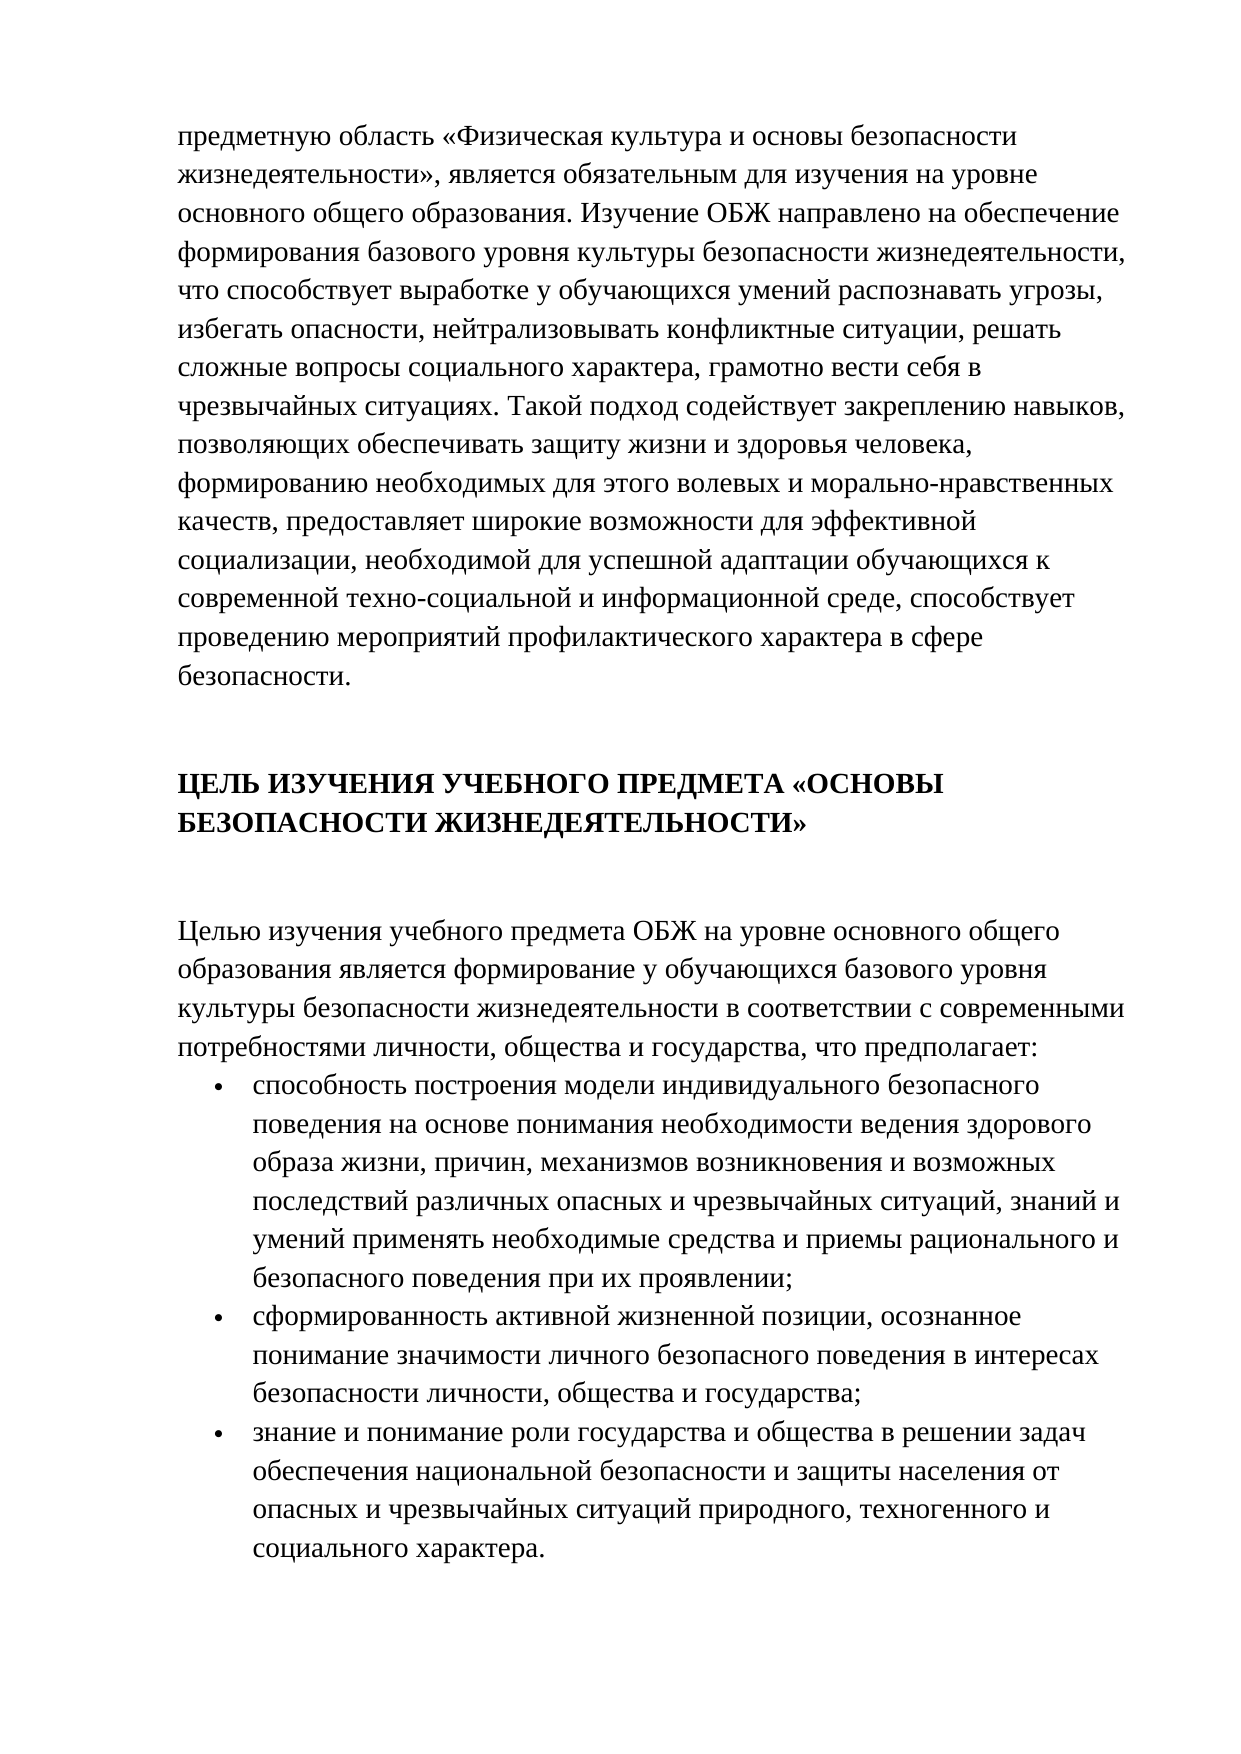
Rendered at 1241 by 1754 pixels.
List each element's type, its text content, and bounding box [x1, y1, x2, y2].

text ЦЕЛЬ ИЗУЧЕНИЯ УЧЕБНОГО ПРЕДМЕТА «ОСНОВЫ БЕЗОПАСНОСТИ ЖИЗНЕДЕЯТЕЛЬНОСТИ» [177, 766, 1152, 838]
list сформированность активной жизненной позиции, осознанное понимание значимости личного безопасного поведения в интересах безопасности личности, общества и государства; [215, 1298, 1152, 1409]
text Целью изучения учебного предмета ОБЖ на уровне основного общего образования является формирование у обучающихся базового уровня культуры безопасности жизнедеятельности в соответствии с современными потребностями личности, общества и государства, что предполагает: [177, 913, 1152, 1062]
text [177, 118, 1152, 691]
list способность построения модели индивидуального безопасного поведения на основе понимания необходимости ведения здорового образа жизни, причин, механизмов возникновения и возможных последствий различных опасных и чрезвычайных ситуаций, знаний и умений применять необходимые средства и приемы рационального и безопасного поведения при их проявлении; [215, 1067, 1152, 1293]
list знание и понимание роли государства и общества в решении задач обеспечения национальной безопасности и защиты населения от опасных и чрезвычайных ситуаций природного, техногенного и социального характера. [215, 1414, 1152, 1563]
